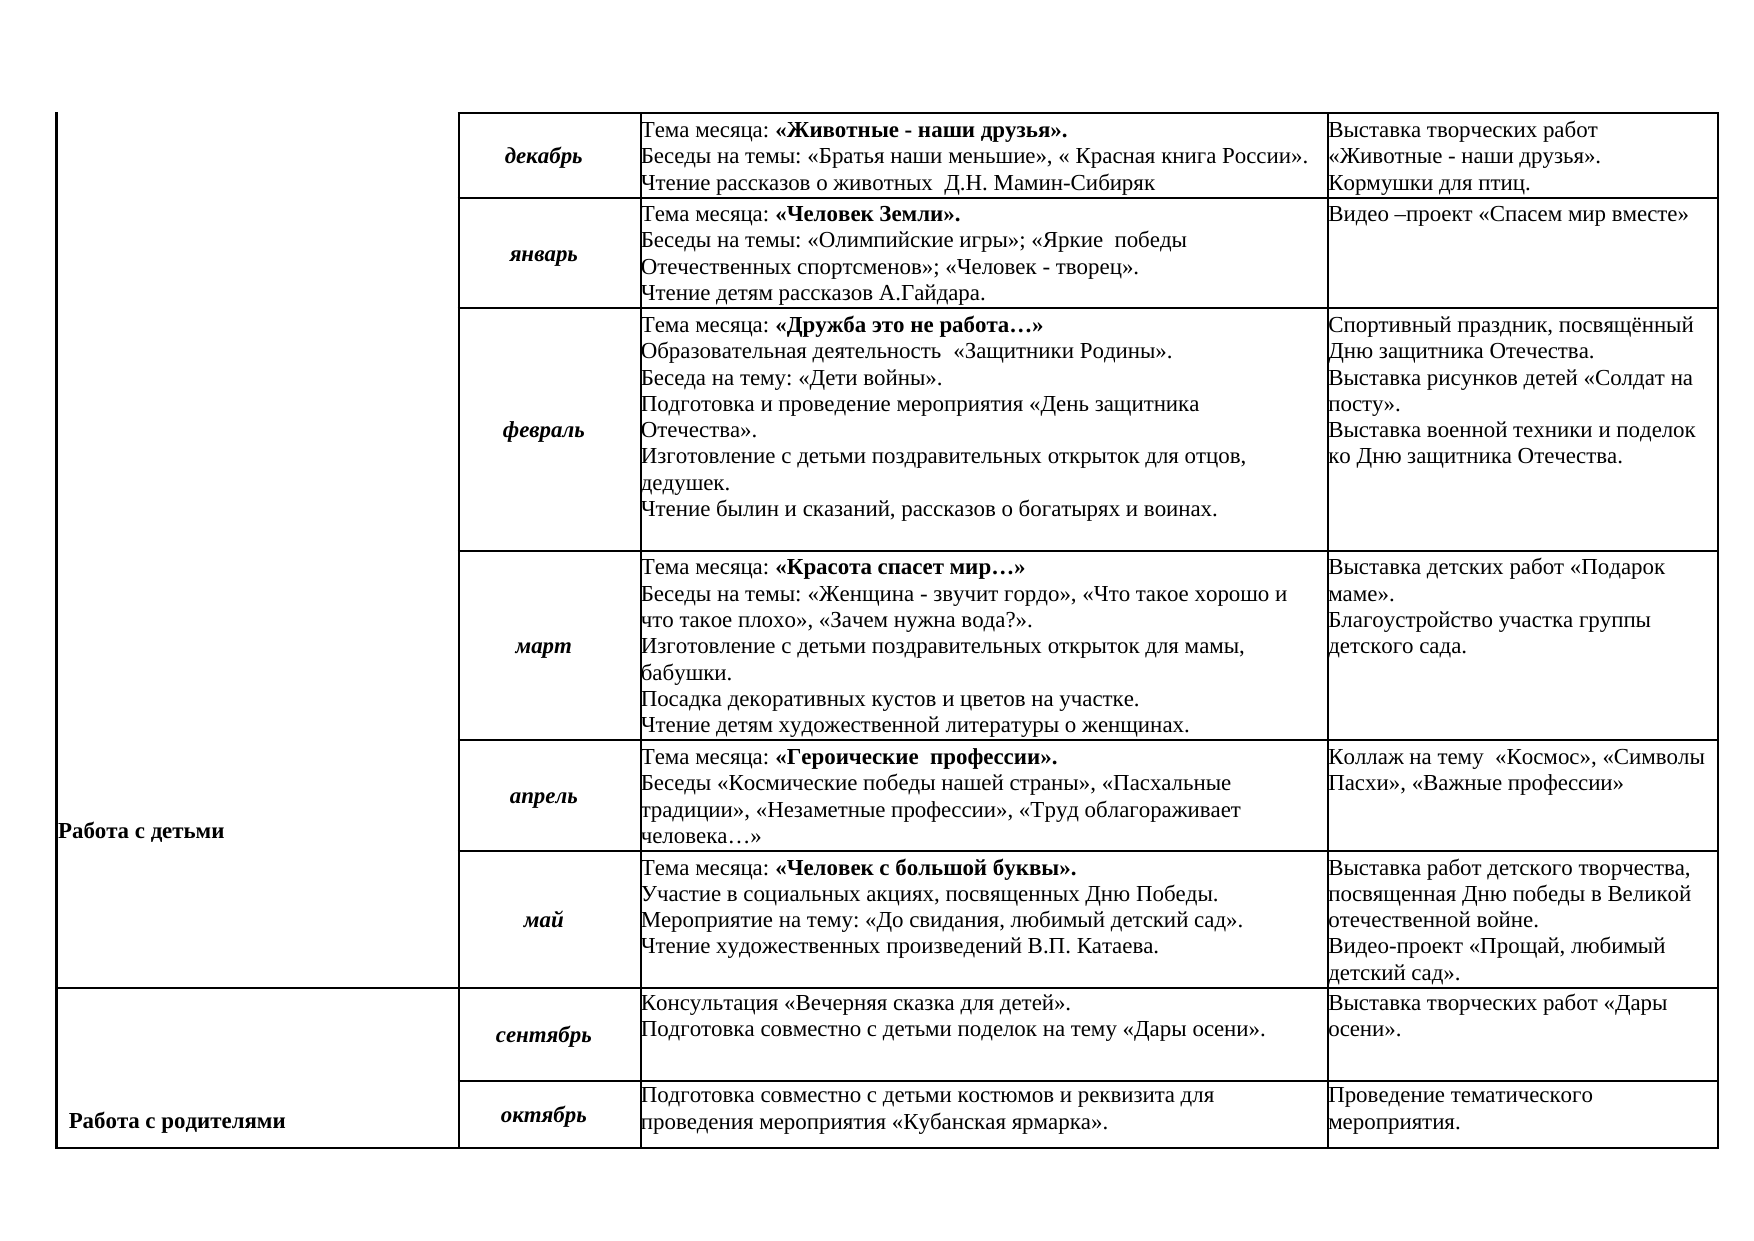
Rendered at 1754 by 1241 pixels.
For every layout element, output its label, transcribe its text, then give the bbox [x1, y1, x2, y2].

table_cell декабрь [460, 114, 640, 197]
table_cell Тема месяца: «Героические профессии». Беседы «Космические победы нашей страны», «Пасхальные традиции», «Незаметные профессии», «Труд облагораживает человека…» [642, 741, 1327, 850]
table_cell Тема месяца: «Красота спасет мир…» Беседы на темы: «Женщина - звучит гордо», «Что такое хорошо и что такое плохо», «Зачем нужна вода?». Изготовление с детьми поздравительных открыток для мамы, бабушки. Посадка декоративных кустов и цветов на участке. Чтение детям художественной литературы о женщинах. [642, 552, 1327, 739]
table_cell Спортивный праздник, посвящённый Дню защитника Отечества. Выставка рисунков детей «Солдат на посту». Выставка военной техники и поделок ко Дню защитника Отечества. [1329, 309, 1717, 549]
table_cell май [460, 852, 640, 987]
table_cell Выставка детских работ «Подарок маме». Благоустройство участка группы детского сада. [1329, 552, 1717, 739]
table_cell Коллаж на тему «Космос», «Символы Пасхи», «Важные профессии» [1329, 741, 1717, 850]
table_cell апрель [460, 741, 640, 850]
table_cell Проведение тематического мероприятия. [1329, 1082, 1717, 1147]
table_cell Работа с родителями Работа с родителями [58, 989, 458, 1147]
table_cell Тема месяца: «Человек с большой буквы». Участие в социальных акциях, посвященных Дню Победы. Мероприятие на тему: «До свидания, любимый детский сад». Чтение художественных произведений В.П. Катаева. [642, 852, 1327, 987]
table_cell Тема месяца: «Человек Земли». Беседы на темы: «Олимпийские игры»; «Яркие победы Отечественных спортсменов»; «Человек - творец». Чтение детям рассказов А.Гайдара. [642, 199, 1327, 307]
table_cell февраль [460, 309, 640, 549]
table_cell Тема месяца: «Дружба это не работа…» Образовательная деятельность «Защитники Родины». Беседа на тему: «Дети войны». Подготовка и проведение мероприятия «День защитника Отечества». Изготовление с детьми поздравительных открыток для отцов, дедушек. Чтение былин и сказаний, рассказов о богатырях и воинах. [642, 309, 1327, 549]
table_cell Выставка творческих работ «Животные - наши друзья». Кормушки для птиц. [1329, 114, 1717, 197]
table_cell Тема месяца: «Животные - наши друзья». Беседы на темы: «Братья наши меньшие», « Красная книга России». Чтение рассказов о животных Д.Н. Мамин-Сибиряк [642, 114, 1327, 197]
table_cell Консультация «Вечерняя сказка для детей». Подготовка совместно с детьми поделок на тему «Дары осени». [642, 989, 1327, 1079]
table_cell Выставка работ детского творчества, посвященная Дню победы в Великой отечественной войне. Видео-проект «Прощай, любимый детский сад». [1329, 852, 1717, 987]
table_cell январь [460, 199, 640, 307]
table_cell октябрь [460, 1082, 640, 1147]
table_cell Видео –проект «Спасем мир вместе» [1329, 199, 1717, 307]
table_cell сентябрь [460, 989, 640, 1079]
table_cell Подготовка совместно с детьми костюмов и реквизита для проведения мероприятия «Кубанская ярмарка». [642, 1082, 1327, 1147]
table_cell Выставка творческих работ «Дары осени». [1329, 989, 1717, 1079]
table_cell март [460, 552, 640, 739]
